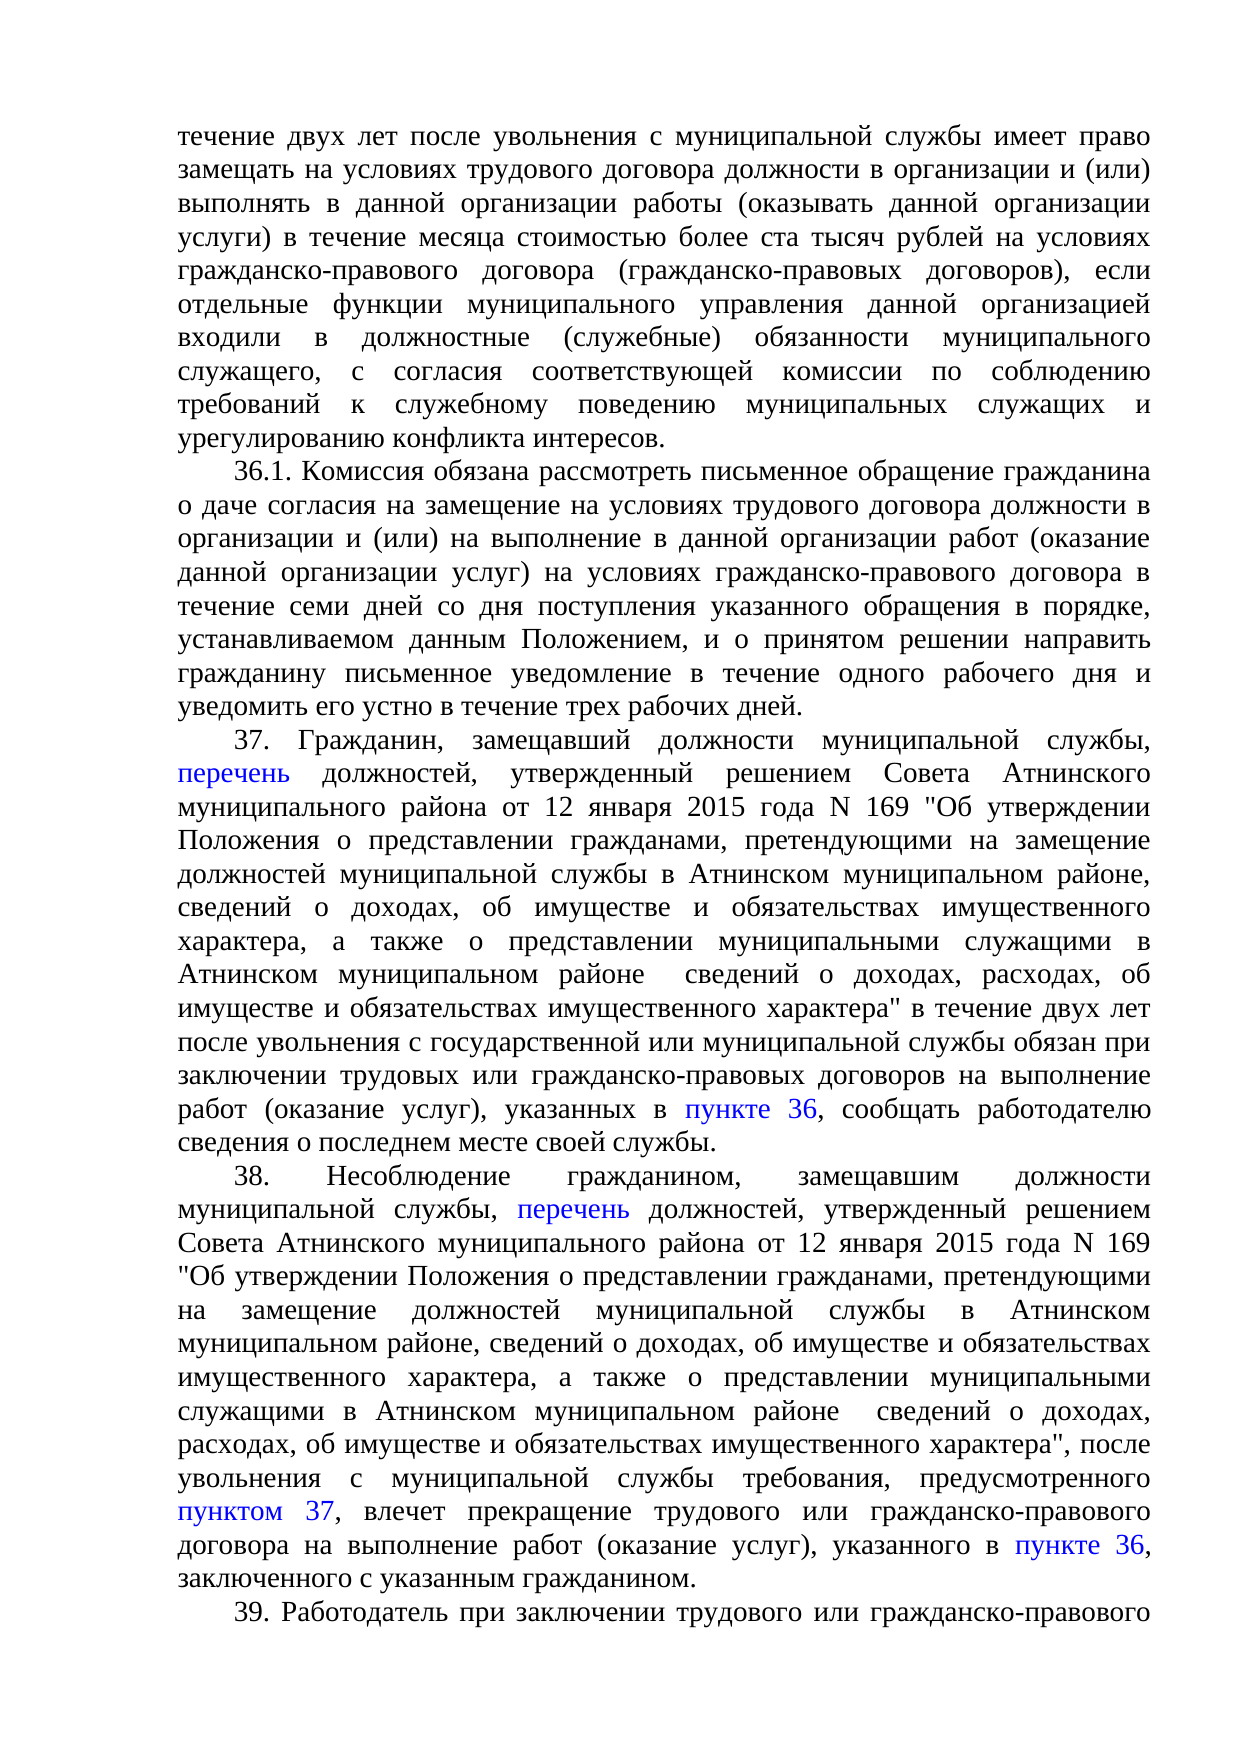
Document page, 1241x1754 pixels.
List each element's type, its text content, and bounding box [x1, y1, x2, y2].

text 36.1. Комиссия обязана рассмотреть письменное обращение гражданина о даче согласия на замещение на условиях трудового договора должности в организации и (или) на выполнение в данной организации работ (оказание данной организации услуг) на условиях гражданско-правового договора в течение семи дней со дня поступления указанного обращения в порядке, устанавливаемом данным Положением, и о принятом решении направить гражданину письменное уведомление в течение одного рабочего дня и уведомить его устно в течение трех рабочих дней. [177, 453, 1152, 722]
text 37. Гражданин, замещавший должности муниципальной службы, перечень должностей, утвержденный решением Совета Атнинского муниципального района от 12 января 2015 года N 169 "Об утверждении Положения о представлении гражданами, претендующими на замещение должностей муниципальной службы в Атнинском муниципальном районе, сведений о доходах, об имуществе и обязательствах имущественного характера, а также о представлении муниципальными служащими в Атнинском муниципальном районе сведений о доходах, расходах, об имуществе и обязательствах имущественного характера" в течение двух лет после увольнения с государственной или муниципальной службы обязан при заключении трудовых или гражданско-правовых договоров на выполнение работ (оказание услуг), указанных в пункте 36, сообщать работодателю сведения о последнем месте своей службы. [177, 722, 1152, 1158]
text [177, 118, 1152, 453]
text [177, 1594, 1152, 1627]
text 38. Несоблюдение гражданином, замещавшим должности муниципальной службы, перечень должностей, утвержденный решением Совета Атнинского муниципального района от 12 января 2015 года N 169 "Об утверждении Положения о представлении гражданами, претендующими на замещение должностей муниципальной службы в Атнинском муниципальном районе, сведений о доходах, об имуществе и обязательствах имущественного характера, а также о представлении муниципальными служащими в Атнинском муниципальном районе сведений о доходах, расходах, об имуществе и обязательствах имущественного характера", после увольнения с муниципальной службы требования, предусмотренного пунктом 37, влечет прекращение трудового или гражданско-правового договора на выполнение работ (оказание услуг), указанного в пункте 36, заключенного с указанным гражданином. [177, 1158, 1152, 1594]
